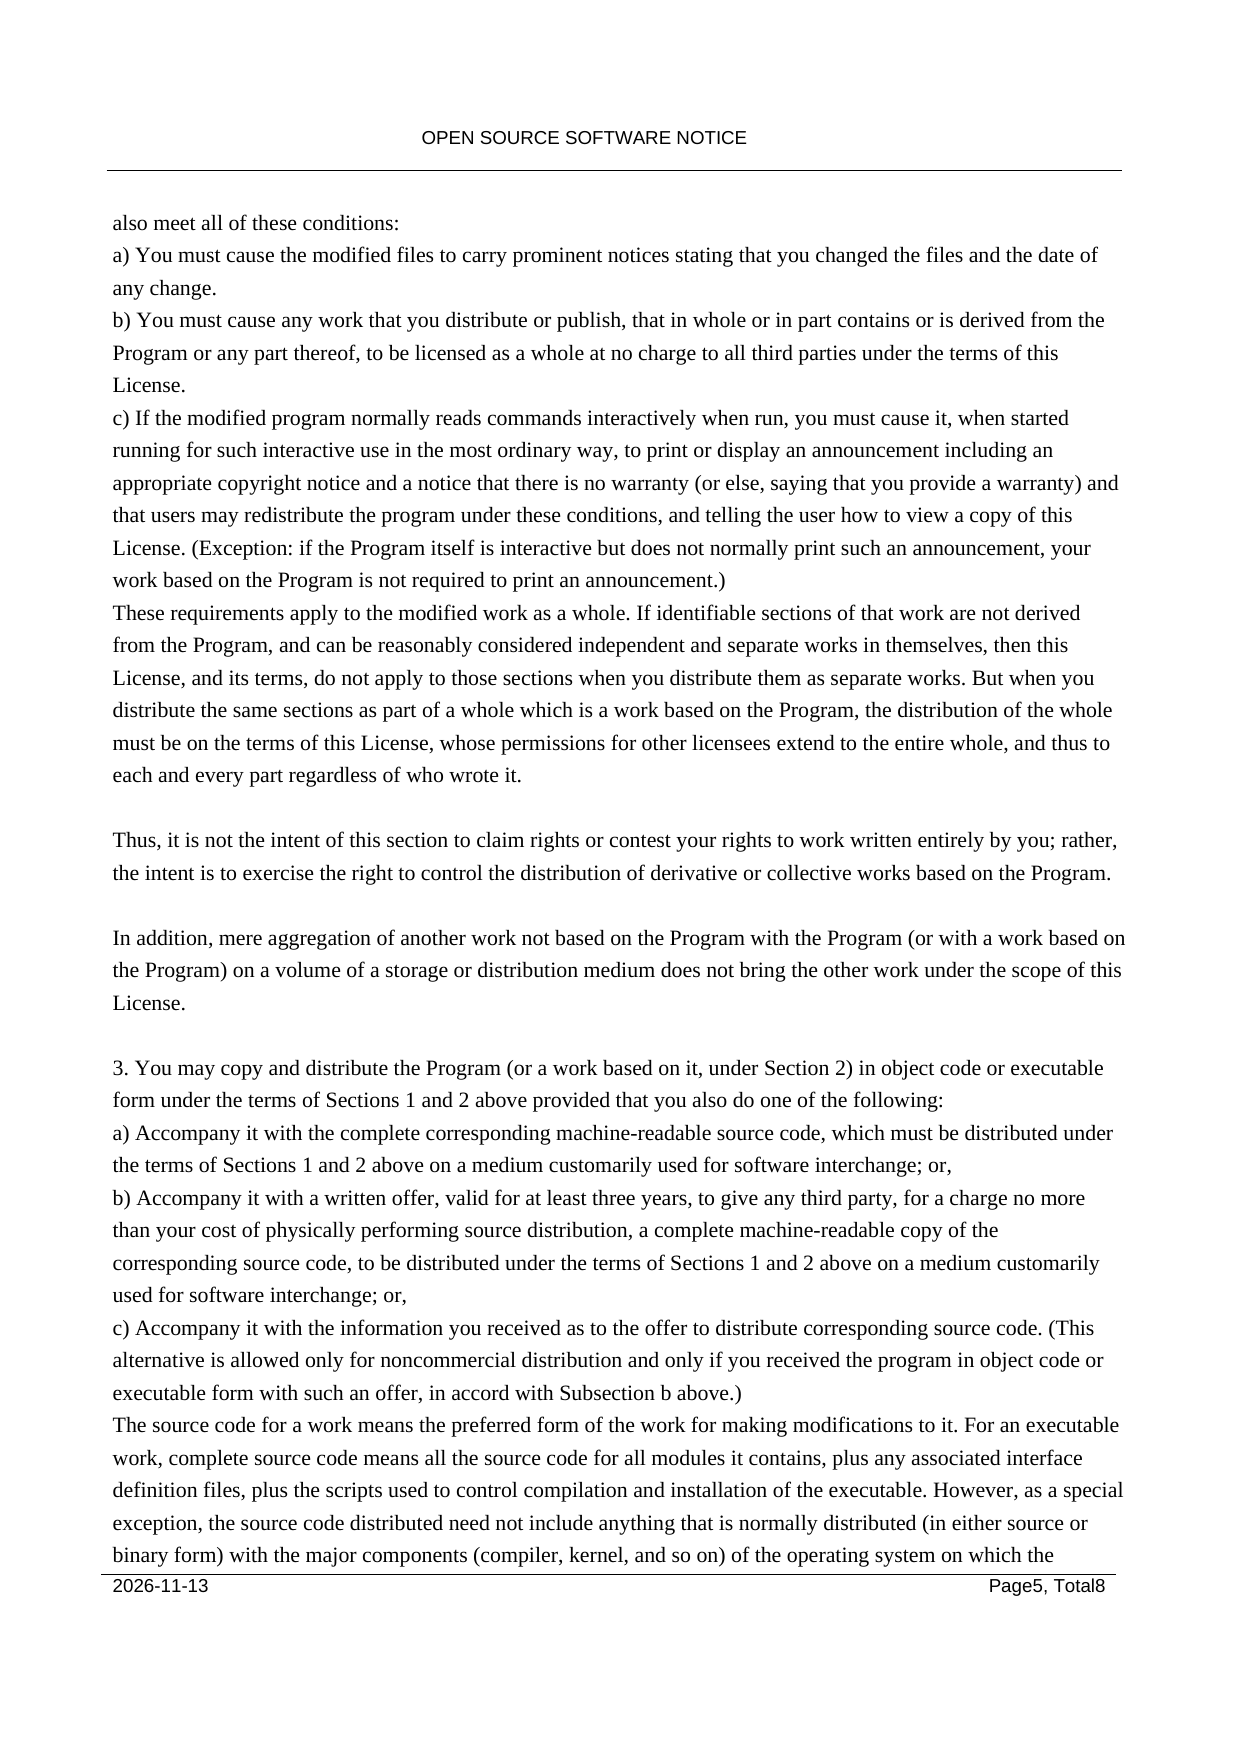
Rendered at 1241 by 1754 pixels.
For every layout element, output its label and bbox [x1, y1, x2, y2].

text [112, 206, 1128, 1571]
